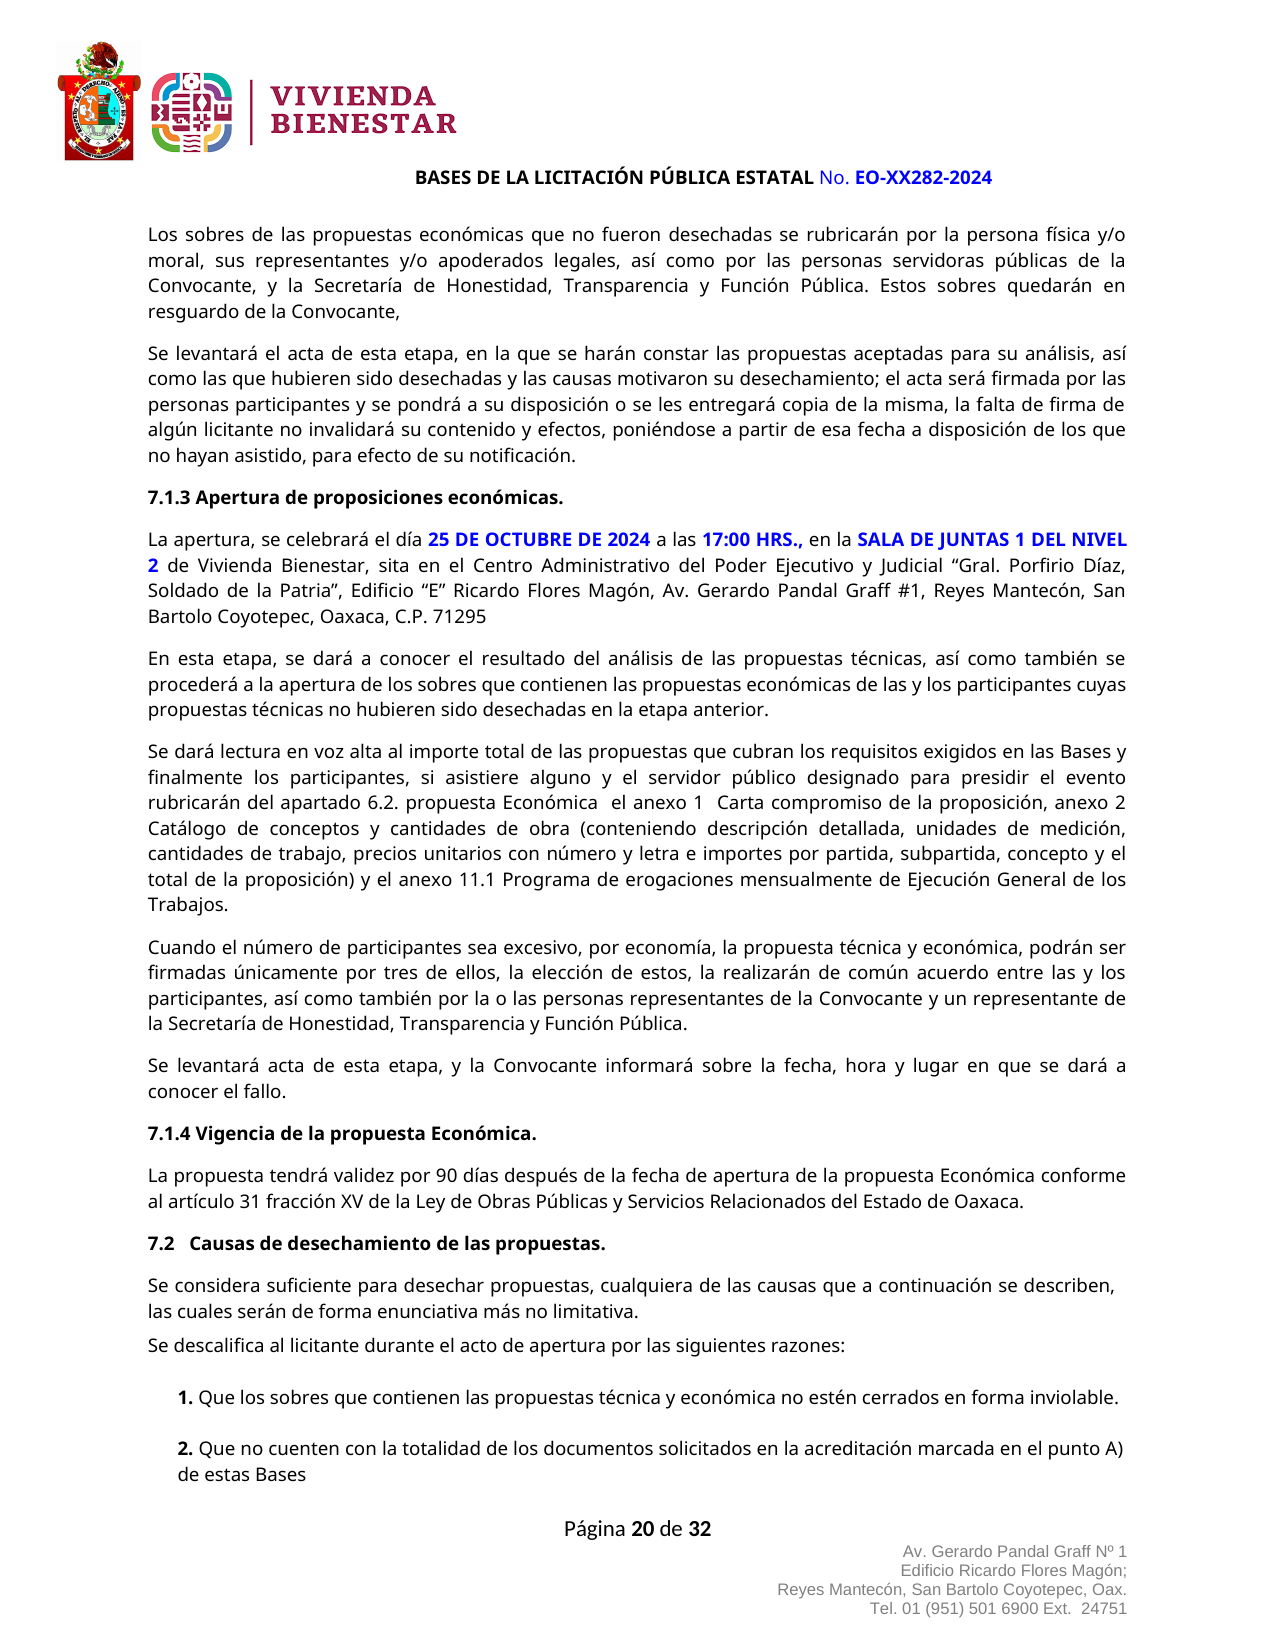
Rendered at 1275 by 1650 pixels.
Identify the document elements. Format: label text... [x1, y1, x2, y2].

text La propuesta tendrá validez por 90 días después de la fecha de apertura de la propuesta Económica conforme al artículo 31 fracción XV de la Ley de Obras Públicas y Servicios Relacionados del Estado de Oaxaca. [148, 1163, 1127, 1214]
text 7.1.4 Vigencia de la propuesta Económica. [148, 1120, 1127, 1146]
picture [147, 64, 473, 161]
text 2. Que no cuenten con la totalidad de los documentos solicitados en la acreditación marcada en el punto A) de estas Bases [177, 1436, 1125, 1487]
text Se levantará el acta de esta etapa, en la que se harán constar las propuestas aceptadas para su análisis, así como las que hubieren sido desechadas y las causas motivaron su desechamiento; el acta será firmada por las personas participantes y se pondrá a su disposición o se les entregará copia de la misma, la falta de firma de algún licitante no invalidará su contenido y efectos, poniéndose a partir de esa fecha a disposición de los que no hayan asistido, para efecto de su notificación. [148, 340, 1127, 468]
text Se levantará acta de esta etapa, y la Convocante informará sobre la fecha, hora y lugar en que se dará a conocer el fallo. [148, 1053, 1127, 1104]
text 7.1.3 Apertura de proposiciones económicas. [148, 484, 1127, 510]
text 7.2 Causas de desechamiento de las propuestas. [148, 1230, 1127, 1256]
text 1. Que los sobres que contienen las propuestas técnica y económica no estén cerrados en forma inviolable. [177, 1384, 1125, 1410]
text La apertura, se celebrará el día 25 DE OCTUBRE DE 2024 a las 17:00 HRS., en la SALA DE JUNTAS 1 DEL NIVEL 2 de Vivienda Bienestar, sita en el Centro Administrativo del Poder Ejecutivo y Judicial “Gral. Porfirio Díaz, Soldado de la Patria”, Edificio “E” Ricardo Flores Magón, Av. Gerardo Pandal Graff #1, Reyes Mantecón, San Bartolo Coyotepec, Oaxaca, C.P. 71295 [148, 527, 1127, 629]
text Los sobres de las propuestas económicas que no fueron desechadas se rubricarán por la persona física y/o moral, sus representantes y/o apoderados legales, así como por las personas servidoras públicas de la Convocante, y la Secretaría de Honestidad, Transparencia y Función Pública. Estos sobres quedarán en resguardo de la Convocante, [148, 221, 1127, 323]
text En esta etapa, se dará a conocer el resultado del análisis de las propuestas técnicas, así como también se procederá a la apertura de los sobres que contienen las propuestas económicas de las y los participantes cuyas propuestas técnicas no hubieren sido desechadas en la etapa anterior. [148, 645, 1127, 722]
text Se dará lectura en voz alta al importe total de las propuestas que cubran los requisitos exigidos en las Bases y finalmente los participantes, si asistiere alguno y el servidor público designado para presidir el evento rubricarán del apartado 6.2. propuesta Económica el anexo 1 Carta compromiso de la proposición, anexo 2 Catálogo de conceptos y cantidades de obra (conteniendo descripción detallada, unidades de medición, cantidades de trabajo, precios unitarios con número y letra e importes por partida, subpartida, concepto y el total de la proposición) y el anexo 11.1 Programa de erogaciones mensualmente de Ejecución General de los Trabajos. [148, 739, 1127, 917]
text Se descalifica al licitante durante el acto de apertura por las siguientes razones: [148, 1332, 1125, 1357]
text Cuando el número de participantes sea excesivo, por economía, la propuesta técnica y económica, podrán ser firmadas únicamente por tres de ellos, la elección de estos, la realizarán de común acuerdo entre las y los participantes, así como también por la o las personas representantes de la Convocante y un representante de la Secretaría de Honestidad, Transparencia y Función Pública. [148, 934, 1127, 1036]
text Se considera suficiente para desechar propuestas, cualquiera de las causas que a continuación se describen, las cuales serán de forma enunciativa más no limitativa. [148, 1272, 1117, 1323]
picture [55, 41, 143, 163]
